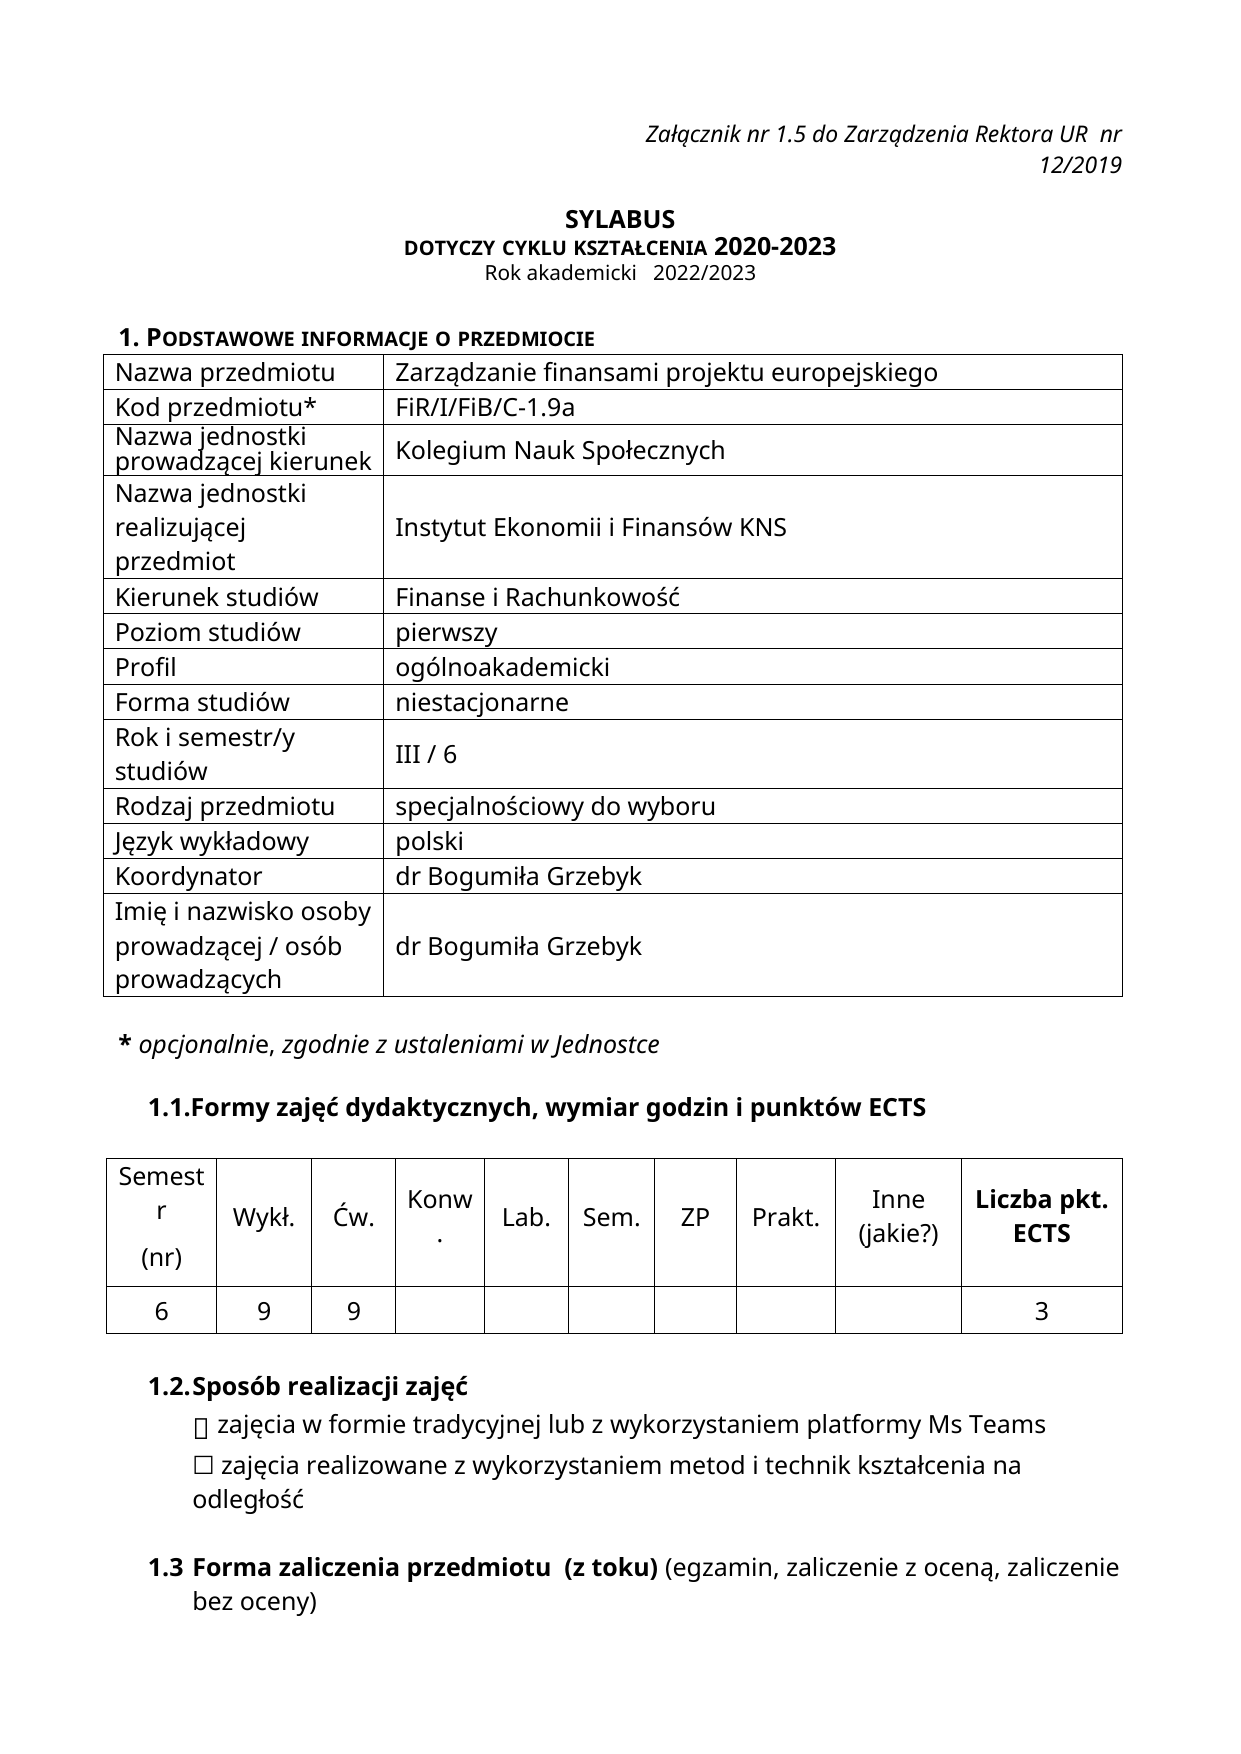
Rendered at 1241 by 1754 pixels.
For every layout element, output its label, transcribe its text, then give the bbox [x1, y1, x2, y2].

table_cell niestacjonarne [384, 685, 1122, 718]
table_cell specjalnościowy do wyboru [384, 789, 1122, 823]
table_header Prakt. [737, 1159, 835, 1286]
text Rok akademicki 2022/2023 [118, 261, 1122, 286]
table_cell Rok i semestr/y studiów [104, 720, 383, 788]
table_cell dr Bogumiła Grzebyk [384, 894, 1122, 996]
table_cell Kod przedmiotu* [104, 390, 383, 424]
table_header Semestr (nr) [107, 1159, 216, 1286]
table_cell Nazwa jednostki realizującej przedmiot [104, 476, 383, 578]
table_header Wykł. [217, 1159, 311, 1286]
table_header Lab. [485, 1159, 568, 1286]
table_cell [737, 1287, 835, 1333]
table_cell Nazwa jednostki prowadzącej kierunek [104, 425, 383, 475]
table_cell [655, 1287, 736, 1333]
table_cell ogólnoakademicki [384, 649, 1122, 683]
table_cell Kolegium Nauk Społecznych [384, 425, 1122, 475]
text ☐ zajęcia realizowane z wykorzystaniem metod i technik kształcenia na odległość [192, 1448, 1122, 1516]
table_cell Imię i nazwisko osoby prowadzącej / osób prowadzących [104, 894, 383, 996]
table_header Zarządzanie finansami projektu europejskiego [384, 355, 1122, 389]
table_cell FiR/I/FiB/C-1.9a [384, 390, 1122, 424]
table_cell Rodzaj przedmiotu [104, 789, 383, 823]
table_cell Profil [104, 649, 383, 683]
table_header Inne (jakie?) [836, 1159, 961, 1286]
text * opcjonalnie, zgodnie z ustaleniami w Jednostce [118, 1026, 1122, 1061]
table_cell Język wykładowy [104, 824, 383, 858]
text 1. Podstawowe informacje o przedmiocie [118, 319, 1122, 354]
table_cell [396, 1287, 484, 1333]
table_cell Instytut Ekonomii i Finansów KNS [384, 476, 1122, 578]
table_cell polski [384, 824, 1122, 858]
table_cell 9 [312, 1287, 395, 1333]
text Załącznik nr 1.5 do Zarządzenia Rektora UR nr 12/2019 [118, 118, 1122, 181]
table_cell III / 6 [384, 720, 1122, 788]
table_cell Kierunek studiów [104, 579, 383, 613]
table_header Nazwa przedmiotu [104, 355, 383, 389]
table_cell [485, 1287, 568, 1333]
text 1.2. Sposób realizacji zajęć [148, 1368, 1122, 1402]
table_header Ćw. [312, 1159, 395, 1286]
table_header Liczba pkt. ECTS [962, 1159, 1122, 1286]
text 1.3 Forma zaliczenia przedmiotu (z toku) (egzamin, zaliczenie z oceną, zaliczenie bez oceny) [148, 1550, 1122, 1618]
table_header Sem. [569, 1159, 654, 1286]
table_cell Koordynator [104, 859, 383, 893]
table_cell Poziom studiów [104, 614, 383, 648]
table_cell [569, 1287, 654, 1333]
table_cell Finanse i Rachunkowość [384, 579, 1122, 613]
table_cell Forma studiów [104, 685, 383, 718]
text SYLABUS [118, 201, 1122, 236]
table_cell dr Bogumiła Grzebyk [384, 859, 1122, 893]
text 1.1.Formy zajęć dydaktycznych, wymiar godzin i punktów ECTS [148, 1090, 1122, 1124]
table_cell 3 [962, 1287, 1122, 1333]
table_cell [836, 1287, 961, 1333]
table_header ZP [655, 1159, 736, 1286]
table_header Konw. [396, 1159, 484, 1286]
table_cell 6 [107, 1287, 216, 1333]
text dotyczy cyklu kształcenia 2020-2023 [118, 236, 1122, 261]
table_cell pierwszy [384, 614, 1122, 648]
text  zajęcia w formie tradycyjnej lub z wykorzystaniem platformy Ms Teams [192, 1402, 1122, 1448]
table_cell 9 [217, 1287, 311, 1333]
